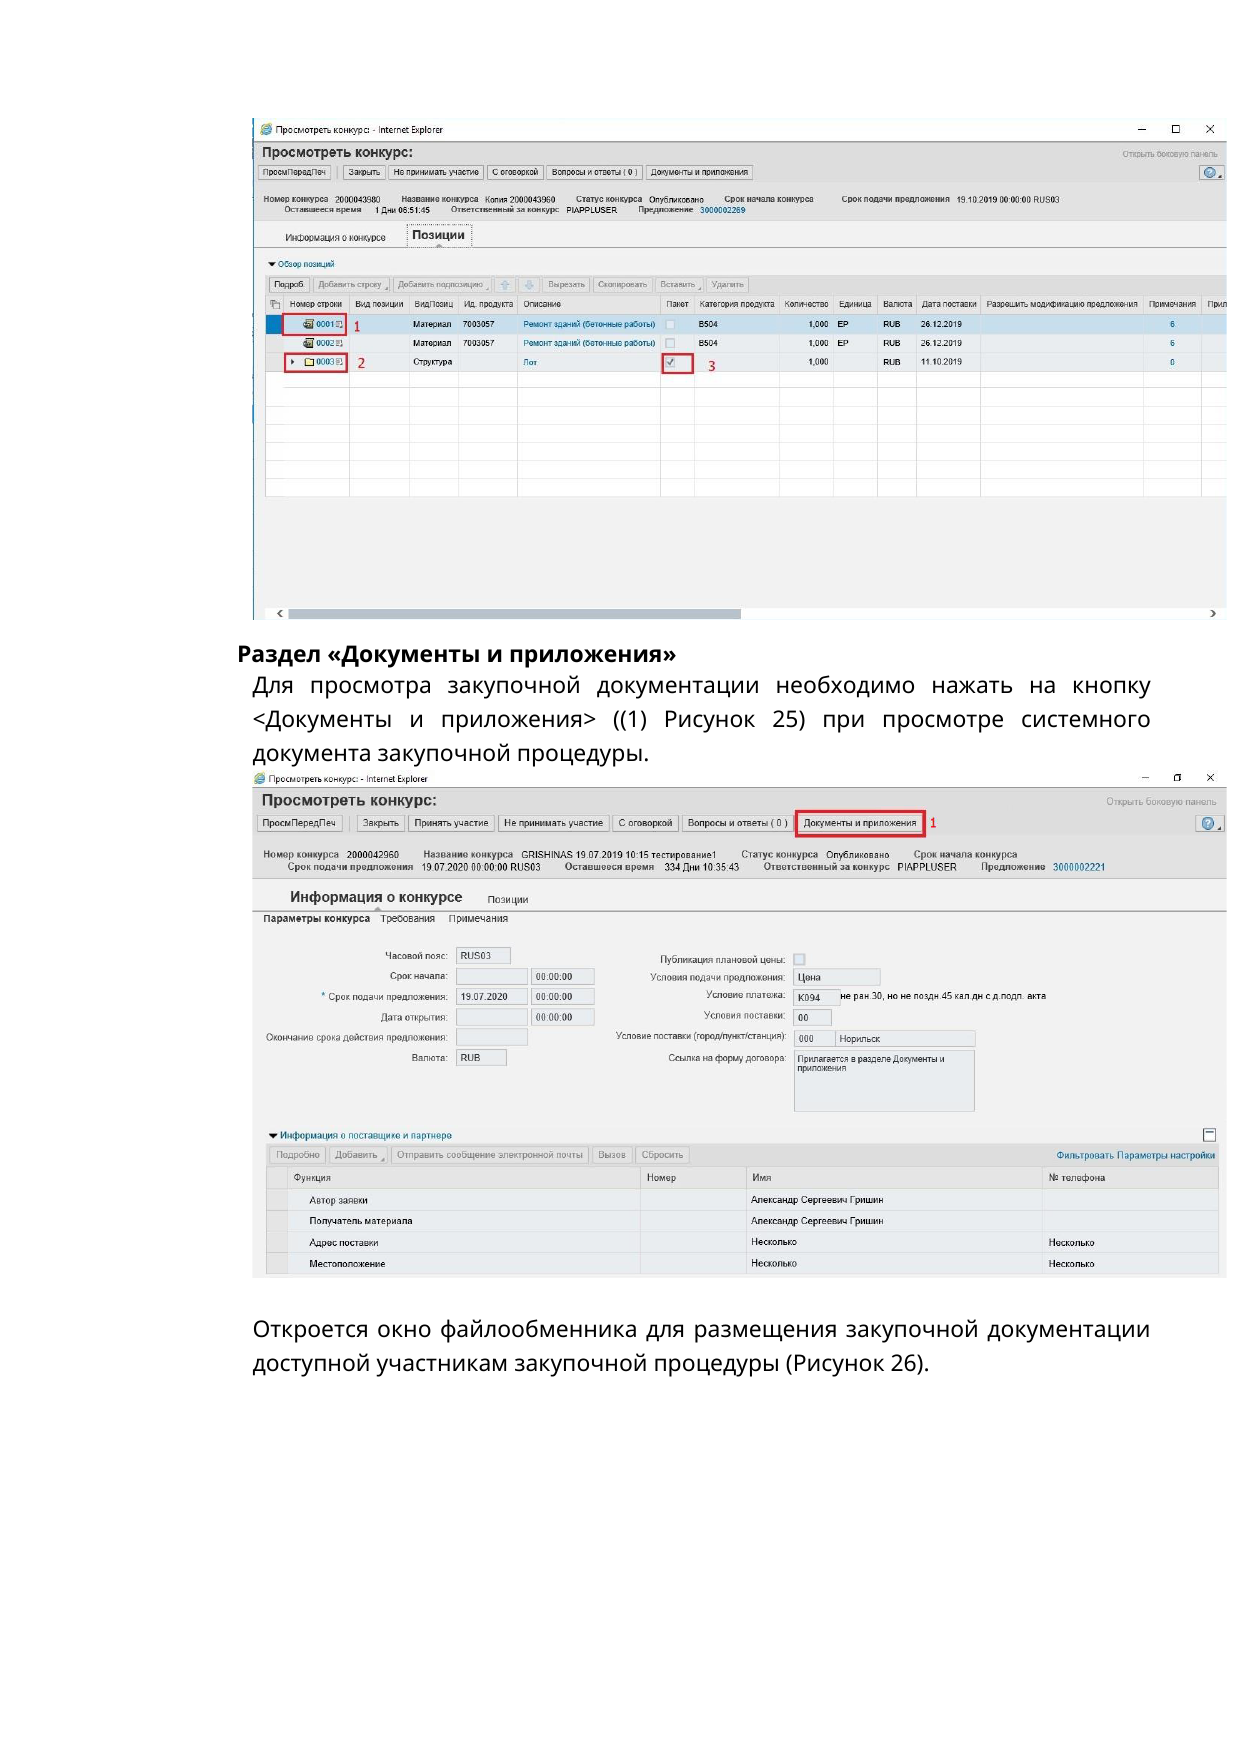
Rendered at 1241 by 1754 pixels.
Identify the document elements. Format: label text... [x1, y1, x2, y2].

text Раздел «Документы и приложения» [177, 638, 1152, 669]
list Для просмотра закупочной документации необходимо нажать на кнопку <Документы и приложения> ((1) Рисунок 25) при просмотре системного документа закупочной процедуры. [252, 669, 1152, 768]
list Откроется окно файлообменника для размещения закупочной документации доступной участникам закупочной процедуры (Рисунок 26). [252, 1313, 1152, 1378]
